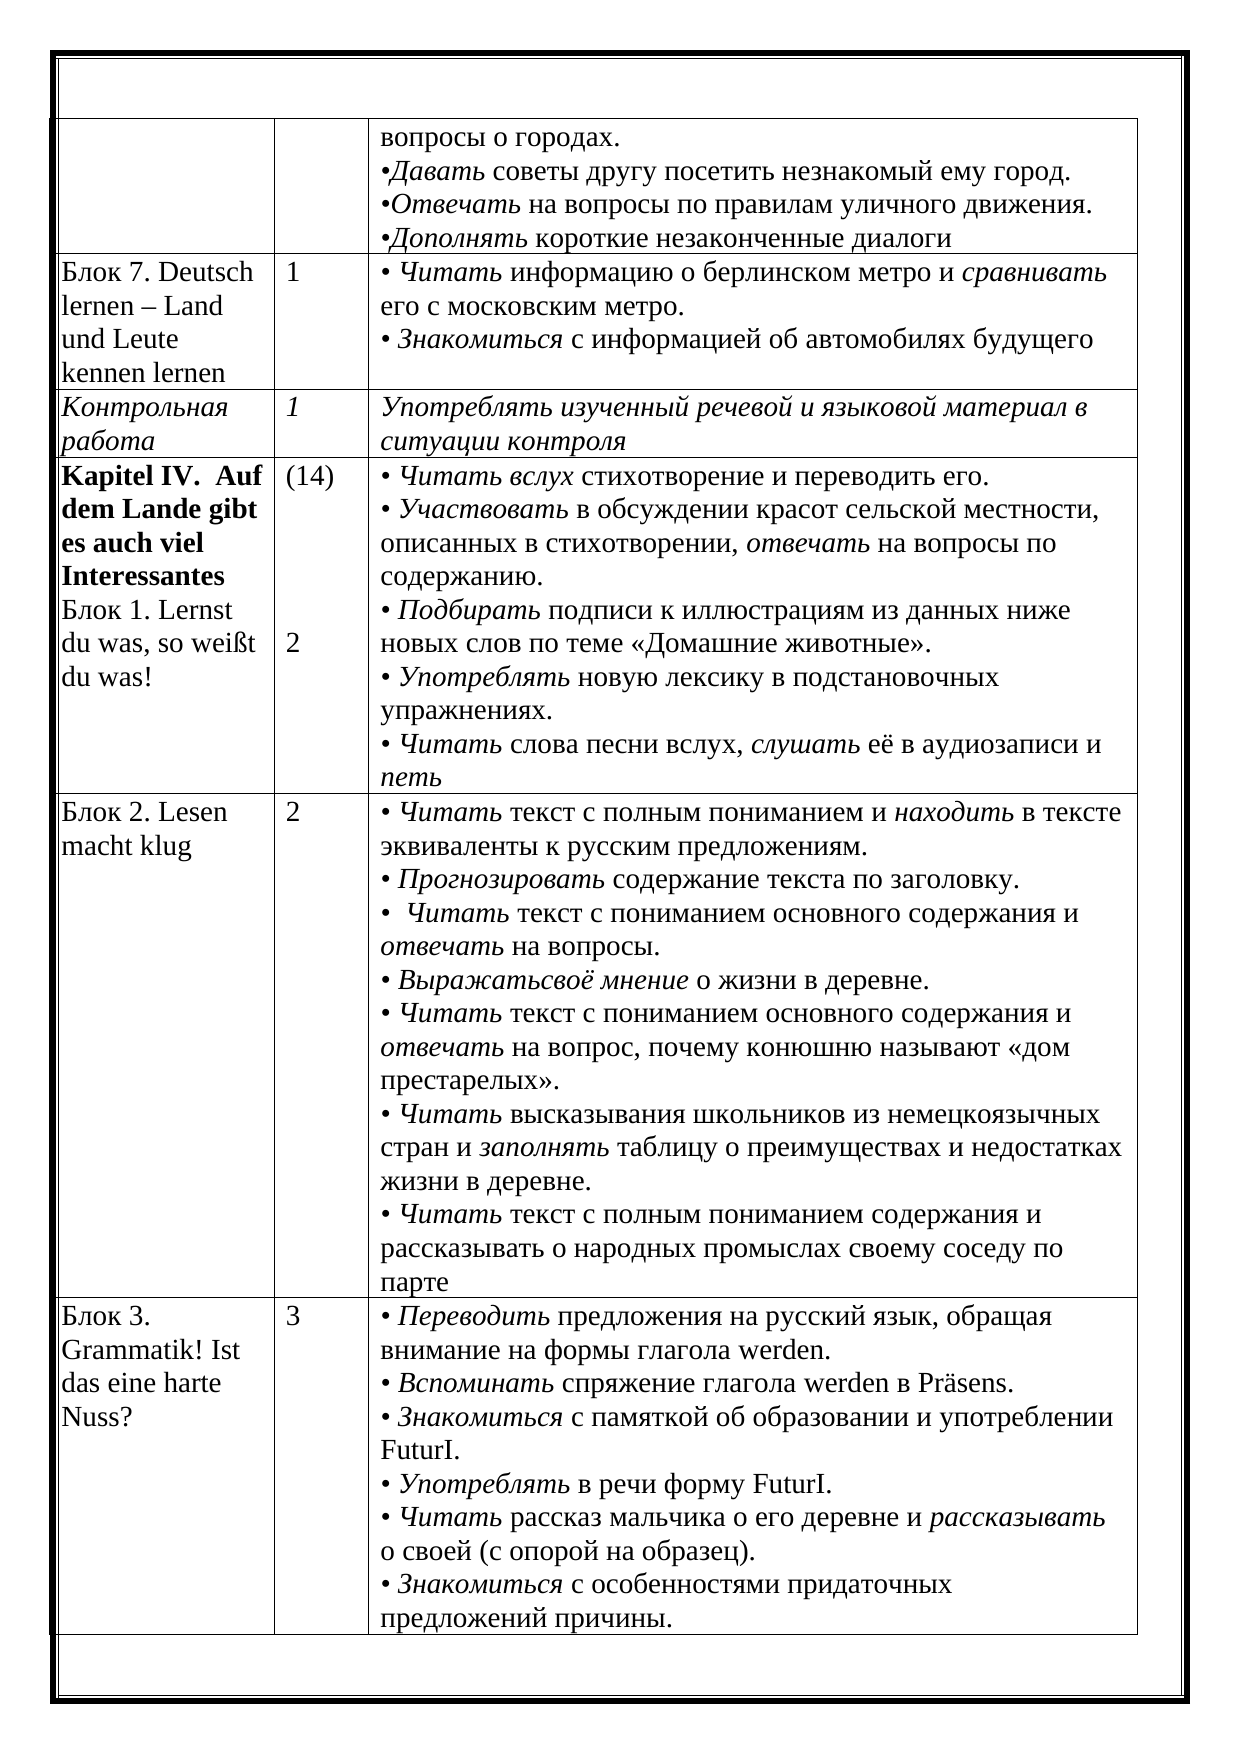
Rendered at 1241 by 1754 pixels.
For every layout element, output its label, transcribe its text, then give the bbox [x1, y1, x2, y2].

table_cell 1 [275, 254, 368, 388]
table_cell • Читать текст с полным пониманием и находить в тексте эквиваленты к русским предложениям. • Прогнозировать содержание текста по заголовку. • Читать текст с пониманием основного содержания и отвечать на вопросы. • Выражатьсвоё мнение о жизни в деревне. • Читать текст с пониманием основного содержания и отвечать на вопрос, почему конюшню называют «дом престарелых». • Читать высказывания школьников из немецкоязычных стран и заполнять таблицу о преимуществах и недостатках жизни в деревне. • Читать текст с полным пониманием содержания и рассказывать о народных промыслах своему соседу по парте [369, 794, 1137, 1297]
table_cell Kapitel IV. Auf dem Lande gibt es auch viel Interessantes Блок 1. Lernst du was, so weißt du was! [59, 458, 274, 793]
table_cell 2 [275, 794, 368, 1297]
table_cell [59, 119, 274, 253]
table_cell Блок 2. Lesen macht klug [59, 794, 274, 1297]
table_cell 2 [275, 119, 368, 253]
table_cell • Читать вслух стихотворение и переводить его. • Участвовать в обсуждении красот сельской местности, описанных в стихотворении, отвечать на вопросы по содержанию. • Подбирать подписи к иллюстрациям из данных ниже новых слов по теме «Домашние животные». • Употреблять новую лексику в подстановочных упражнениях. • Читать слова песни вслух, слушать её в аудиозаписи и петь [369, 458, 1137, 793]
table_cell Блок 7. Deutsch lernen – Land und Leute kennen lernen [59, 254, 274, 388]
table_cell 1 [275, 390, 368, 457]
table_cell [369, 1298, 1137, 1634]
table_cell Употреблять изученный речевой и языковой материал в ситуации контроля [369, 390, 1137, 457]
table_cell Контрольная работа [59, 390, 274, 457]
table_cell (14) 2 [275, 458, 368, 793]
table_cell • Читать информацию о берлинском метро и сравнивать его с московским метро. • Знакомиться с информацией об автомобилях будущего [369, 254, 1137, 388]
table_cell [59, 1298, 274, 1634]
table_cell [369, 119, 1137, 253]
table_cell 3 [275, 1298, 368, 1634]
